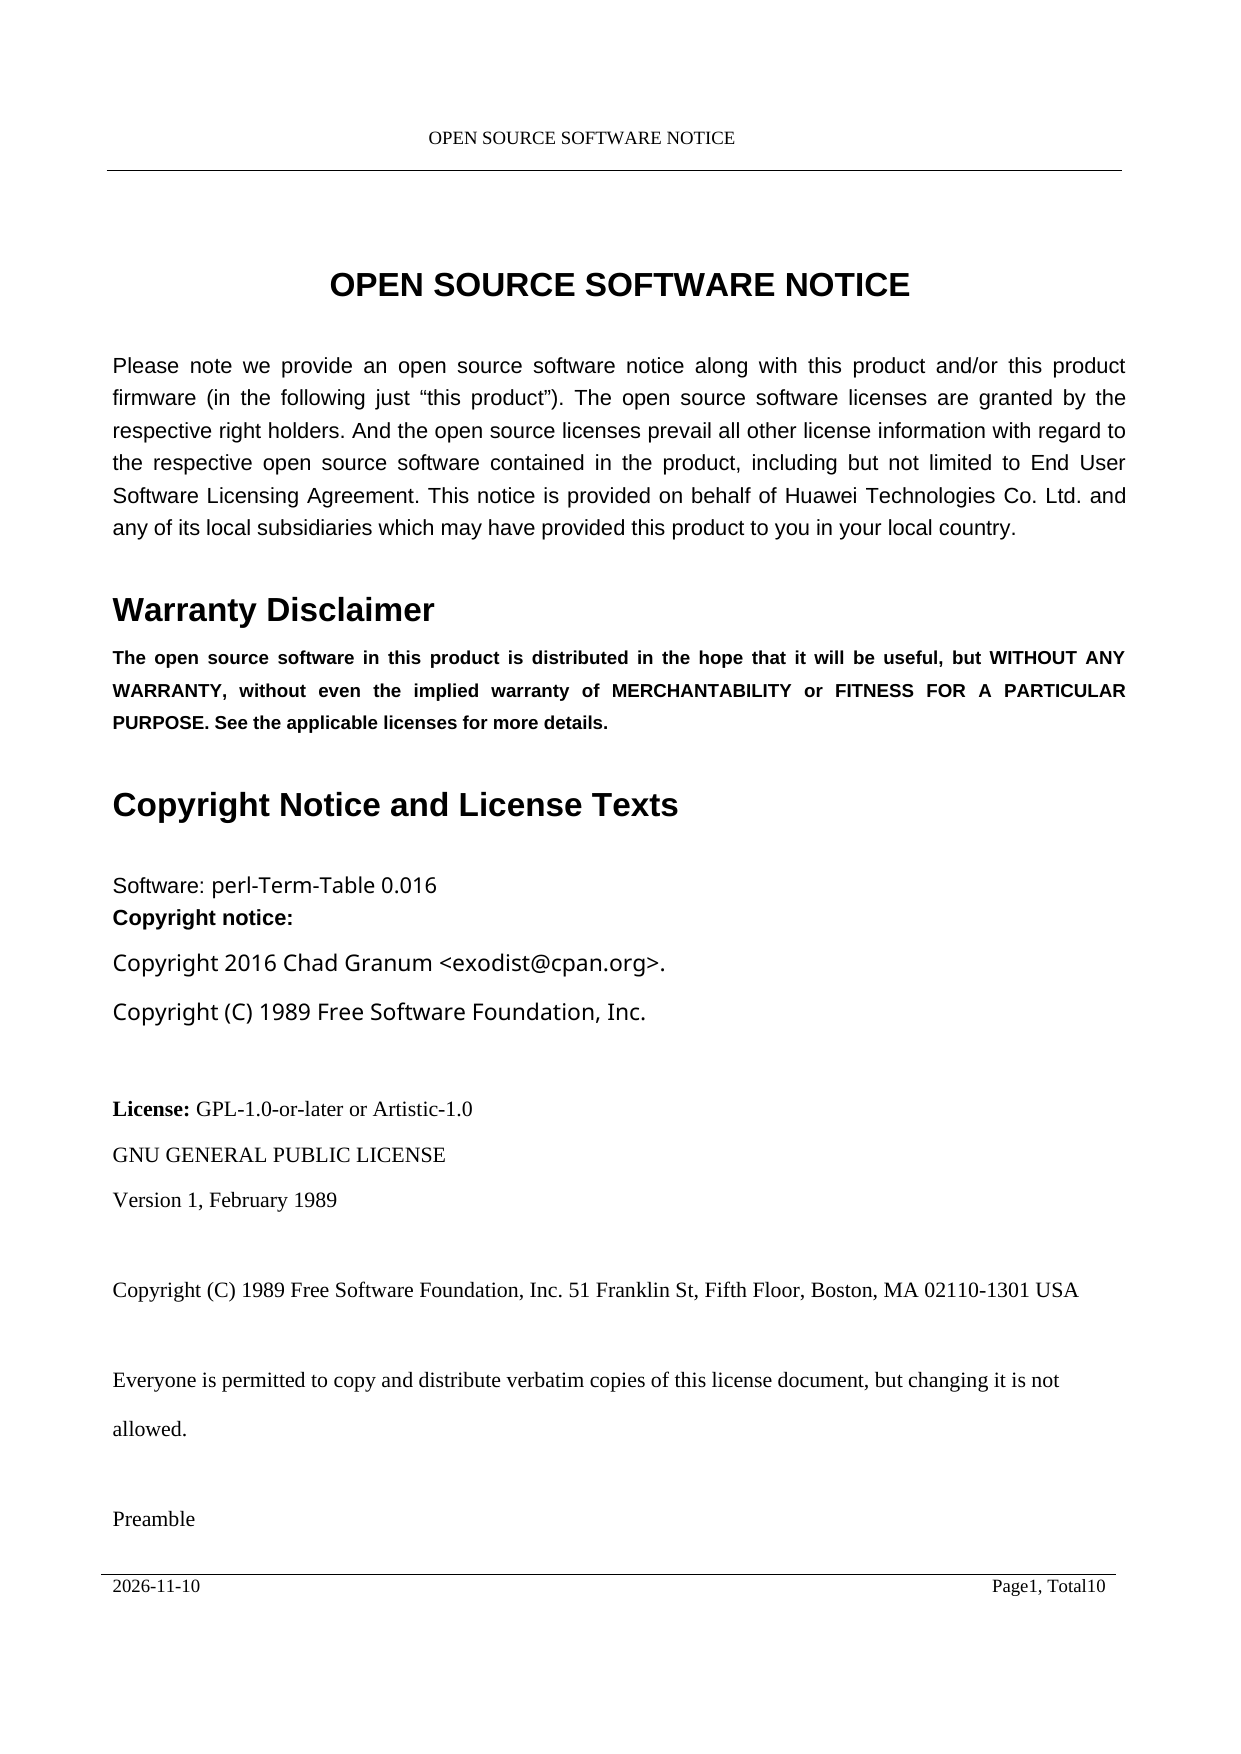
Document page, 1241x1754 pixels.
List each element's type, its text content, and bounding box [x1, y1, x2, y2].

text Copyright notice: [112, 901, 1128, 934]
text OPEN SOURCE SOFTWARE NOTICE [112, 251, 1128, 316]
text Version 1, February 1989 [112, 1183, 1128, 1216]
text Copyright 2016 Chad Granum <exodist@cpan.org>. Copyright (C) 1989 Free Software Foundation, Inc. [112, 947, 1128, 1077]
text Software: perl-Term-Table 0.016 [112, 869, 1128, 901]
text License: GPL-1.0-or-later or Artistic-1.0 [112, 1093, 1128, 1125]
text Warranty Disclaimer [112, 576, 1128, 641]
text Copyright (C) 1989 Free Software Foundation, Inc. 51 Franklin St, Fifth Floor, Boston, MA 02110-1301 USA [112, 1273, 1128, 1306]
text Copyright Notice and License Texts [112, 771, 1128, 836]
text Please note we provide an open source software notice along with this product and/or this product firmware (in the following just “this product”). The open source software licenses are granted by the respective right holders. And the open source licenses prevail all other license information with regard to the respective open source software contained in the product, including but not limited to End User Software Licensing Agreement. This notice is provided on behalf of Huawei Technologies Co. Ltd. and any of its local subsidiaries which may have provided this product to you in your local country. [112, 349, 1128, 544]
text Preamble [112, 1502, 1128, 1535]
text GNU GENERAL PUBLIC LICENSE [112, 1138, 1128, 1170]
text The open source software in this product is distributed in the hope that it will be useful, but WITHOUT ANY WARRANTY, without even the implied warranty of MERCHANTABILITY or FITNESS FOR A PARTICULAR PURPOSE. See the applicable licenses for more details. [112, 641, 1128, 739]
text Everyone is permitted to copy and distribute verbatim copies of this license document, but changing it is not allowed. [112, 1363, 1128, 1445]
